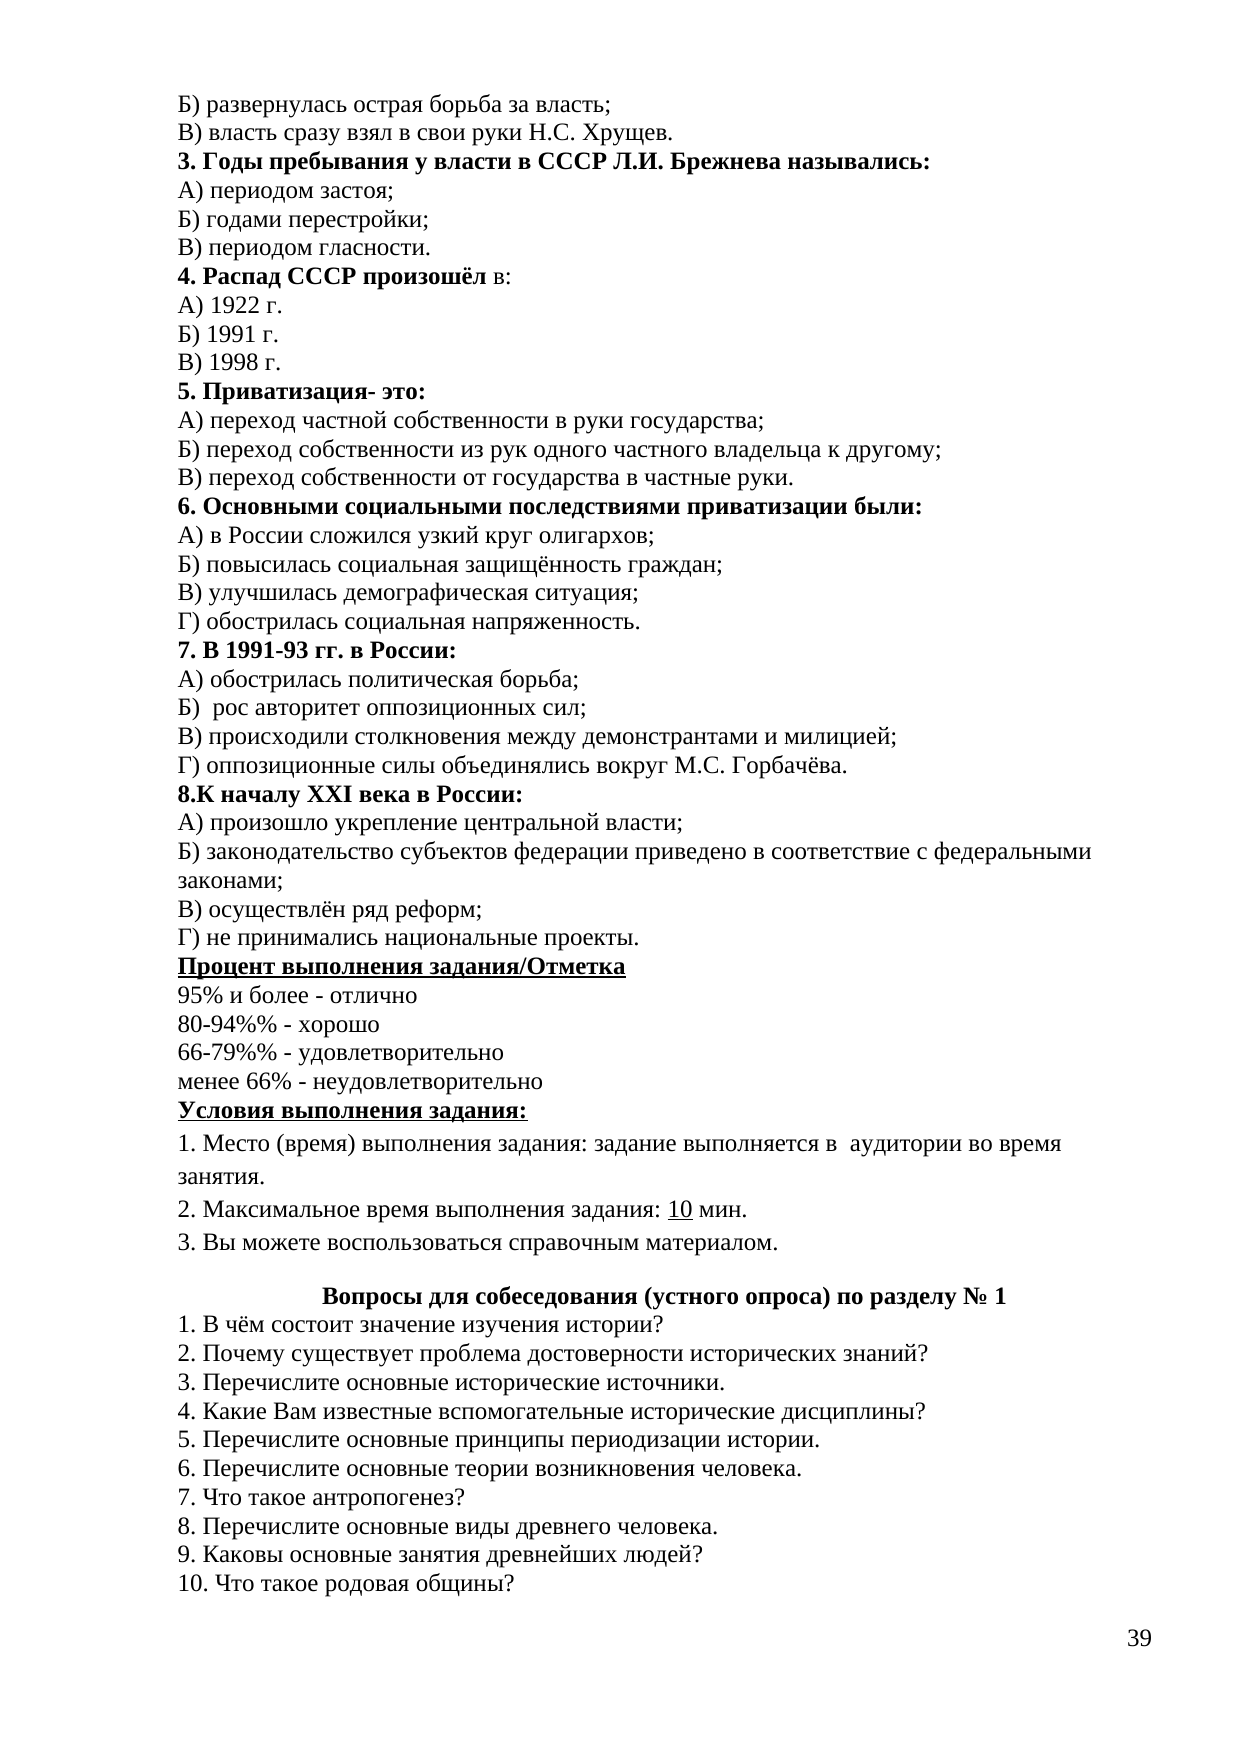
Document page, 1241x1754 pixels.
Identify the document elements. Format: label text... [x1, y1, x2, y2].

text 3. Годы пребывания у власти в СССР Л.И. Брежнева назывались: [177, 146, 1152, 175]
text 3. Перечислите основные исторические источники. [177, 1367, 1152, 1396]
text 9. Каковы основные занятия древнейших людей? [177, 1539, 1152, 1568]
text 4. Какие Вам известные вспомогательные исторические дисциплины? [177, 1396, 1152, 1424]
text В) происходили столкновения между демонстрантами и милицией; [177, 721, 1152, 750]
text Б) повысилась социальная защищённость граждан; [177, 549, 1152, 577]
list 1. Место (время) выполнения задания: задание выполняется в аудитории во время занятия. [177, 1128, 1152, 1190]
text 1. В чём состоит значение изучения истории? [177, 1309, 1152, 1338]
text 5. Приватизация- это: [177, 376, 1152, 405]
text 8. Перечислите основные виды древнего человека. [177, 1511, 1152, 1539]
text В) улучшилась демографическая ситуация; [177, 577, 1152, 606]
text В) 1998 г. [177, 347, 1152, 376]
text А) произошло укрепление центральной власти; [177, 807, 1152, 836]
text А) обострилась политическая борьба; [177, 664, 1152, 692]
text 2. Почему существует проблема достоверности исторических знаний? [177, 1338, 1152, 1367]
text 8.К началу ХХI века в России: [177, 779, 1152, 807]
text Б) законодательство субъектов федерации приведено в соответствие с федеральными законами; [177, 836, 1152, 894]
list Условия выполнения задания: [177, 1095, 1152, 1124]
text Б) рос авторитет оппозиционных сил; [177, 692, 1152, 721]
text Б) переход собственности из рук одного частного владельца к другому; [177, 434, 1152, 462]
text В) осуществлён ряд реформ; [177, 894, 1152, 922]
text Г) обострилась социальная напряженность. [177, 606, 1152, 635]
text 6. Основными социальными последствиями приватизации были: [177, 491, 1152, 520]
text 6. Перечислите основные теории возникновения человека. [177, 1453, 1152, 1482]
text А) периодом застоя; [177, 175, 1152, 204]
text В) переход собственности от государства в частные руки. [177, 462, 1152, 491]
text Г) не принимались национальные проекты. [177, 922, 1152, 951]
text Г) оппозиционные силы объединялись вокруг М.С. Горбачёва. [177, 750, 1152, 779]
text А) в России сложился узкий круг олигархов; [177, 520, 1152, 549]
text 5. Перечислите основные принципы периодизации истории. [177, 1424, 1152, 1453]
list 3. Вы можете воспользоваться справочным материалом. [177, 1227, 1152, 1256]
text А) переход частной собственности в руки государства; [177, 405, 1152, 434]
text 7. В 1991-93 гг. в России: [177, 635, 1152, 664]
text 4. Распад СССР произошёл в: [177, 261, 1152, 290]
text Б) 1991 г. [177, 319, 1152, 347]
text Б) годами перестройки; [177, 204, 1152, 232]
text В) периодом гласности. [177, 232, 1152, 261]
text 7. Что такое антропогенез? [177, 1482, 1152, 1511]
text А) 1922 г. [177, 290, 1152, 319]
text Вопросы для собеседования (устного опроса) по разделу № 1 [177, 1281, 1152, 1309]
text 10. Что такое родовая общины? [177, 1568, 1152, 1597]
list 2. Максимальное время выполнения задания: 10 мин. [177, 1194, 1152, 1223]
text Процент выполнения задания/Отметка 95% и более - отлично 80-94%% - хорошо 66-79%% - удовлетворительно менее 66% - неудовлетворительно [177, 951, 1152, 1095]
text В) власть сразу взял в свои руки Н.С. Хрущев. [177, 117, 1152, 146]
text Б) развернулась острая борьба за власть; [177, 89, 1152, 117]
